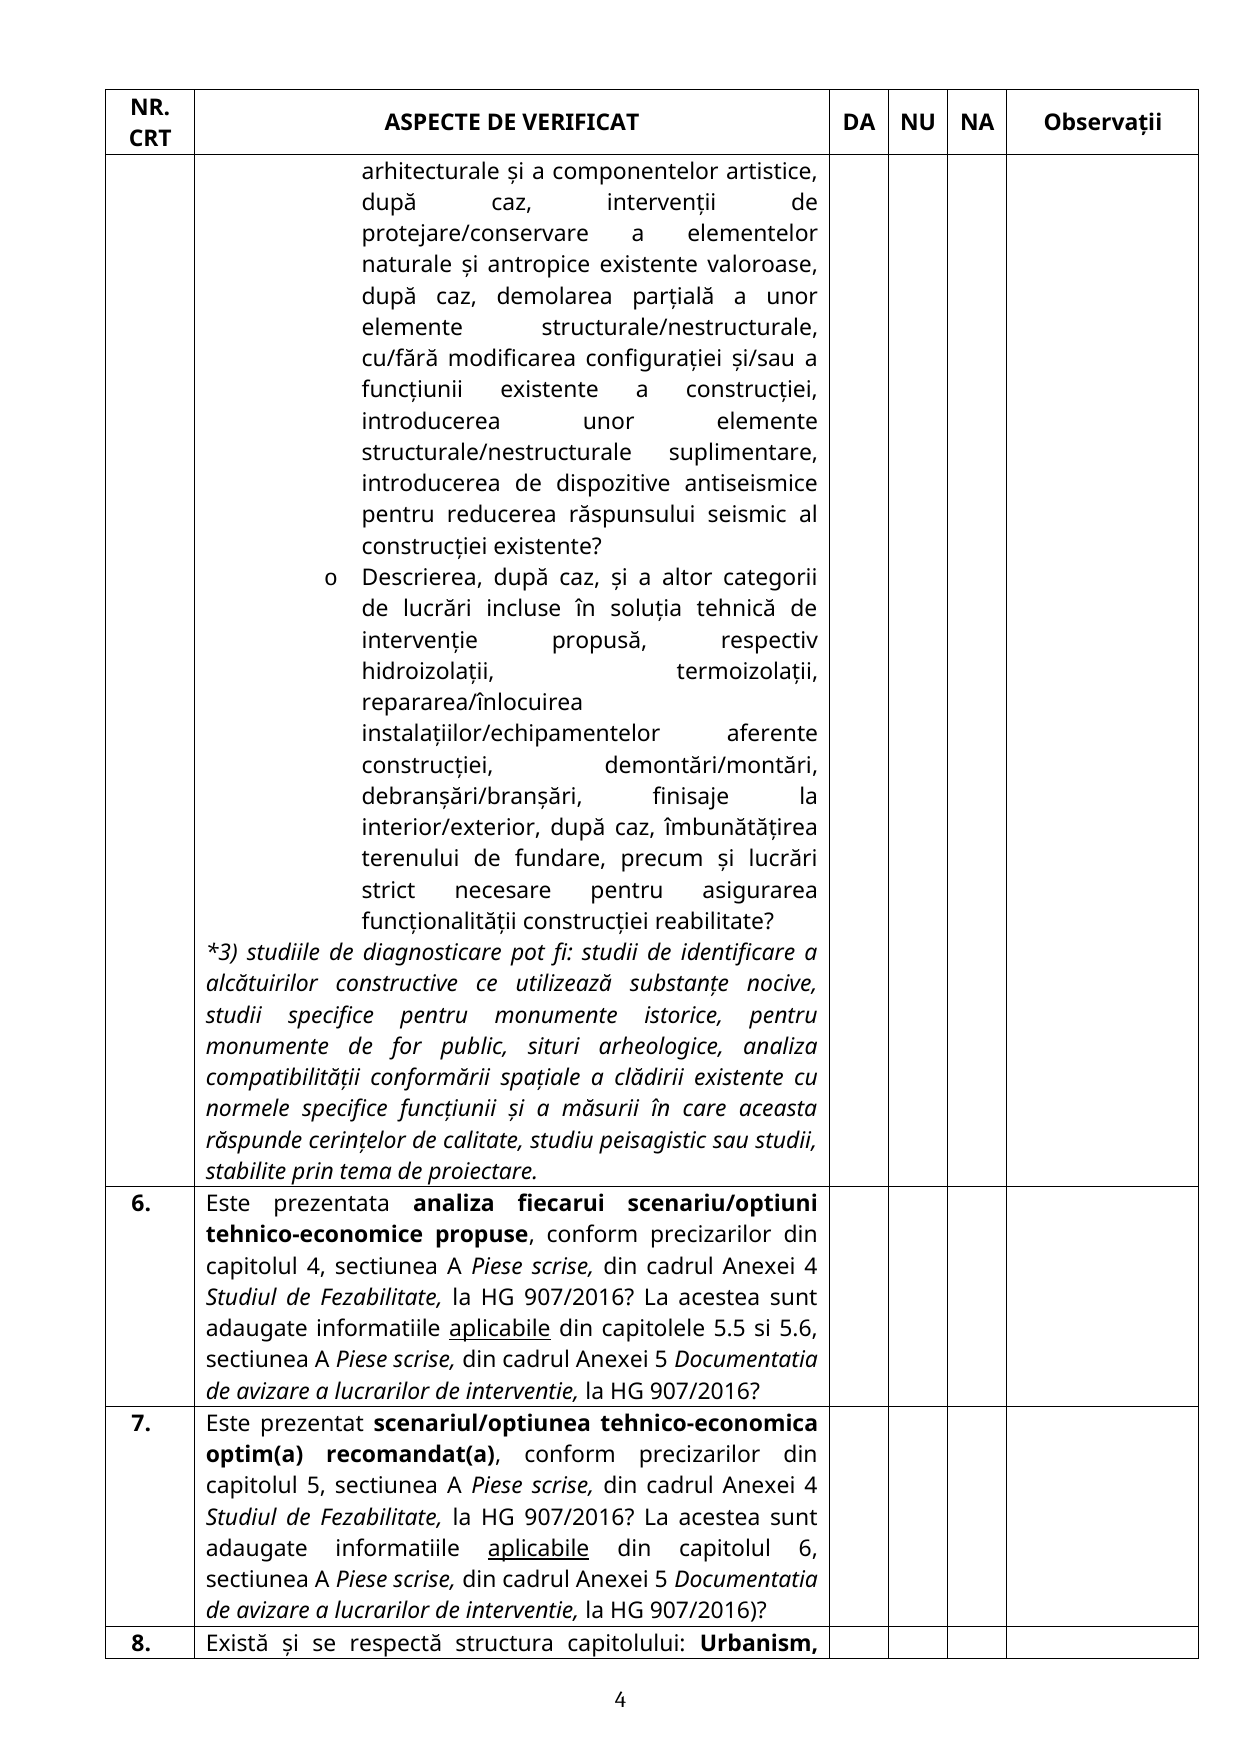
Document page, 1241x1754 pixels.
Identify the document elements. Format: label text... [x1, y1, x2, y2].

table_header Observaţii [1007, 90, 1198, 154]
table_header ASPECTE DE VERIFICAT [195, 90, 829, 154]
table_cell [106, 155, 194, 1186]
table_cell [948, 155, 1006, 1186]
table_cell [830, 1407, 888, 1626]
table_cell Este prezentata analiza fiecarui scenariu/optiuni tehnico-economice propuse, conform precizarilor din capitolul 4, sectiunea A Piese scrise, din cadrul Anexei 4 Studiul de Fezabilitate, la HG 907/2016? La acestea sunt adaugate informatiile aplicabile din capitolele 5.5 si 5.6, sectiunea A Piese scrise, din cadrul Anexei 5 Documentatia de avizare a lucrarilor de interventie, la HG 907/2016? [195, 1187, 829, 1406]
table_header DA [830, 90, 888, 154]
table_cell [106, 1407, 194, 1626]
table_cell [948, 1187, 1006, 1406]
table_header NU [889, 90, 947, 154]
table_cell [830, 1187, 888, 1406]
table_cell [195, 1627, 829, 1658]
table_cell [889, 155, 947, 1186]
table_cell Este prezentat scenariul/optiunea tehnico-economica optim(a) recomandat(a), conform precizarilor din capitolul 5, sectiunea A Piese scrise, din cadrul Anexei 4 Studiul de Fezabilitate, la HG 907/2016? La acestea sunt adaugate informatiile aplicabile din capitolul 6, sectiunea A Piese scrise, din cadrul Anexei 5 Documentatia de avizare a lucrarilor de interventie, la HG 907/2016)? [195, 1407, 829, 1626]
table_header NA [948, 90, 1006, 154]
table_cell [1007, 1187, 1198, 1406]
table_cell [948, 1627, 1006, 1658]
table_cell [830, 155, 888, 1186]
table_cell [948, 1407, 1006, 1626]
table_cell [106, 1627, 194, 1658]
table_cell [1007, 1407, 1198, 1626]
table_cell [195, 155, 829, 1186]
table_cell [1007, 155, 1198, 1186]
table_cell [830, 1627, 888, 1658]
table_cell [889, 1187, 947, 1406]
table_header NR. CRT [106, 90, 194, 154]
table_cell [889, 1627, 947, 1658]
table_cell [889, 1407, 947, 1626]
table_cell [1007, 1627, 1198, 1658]
table_cell [106, 1187, 194, 1406]
